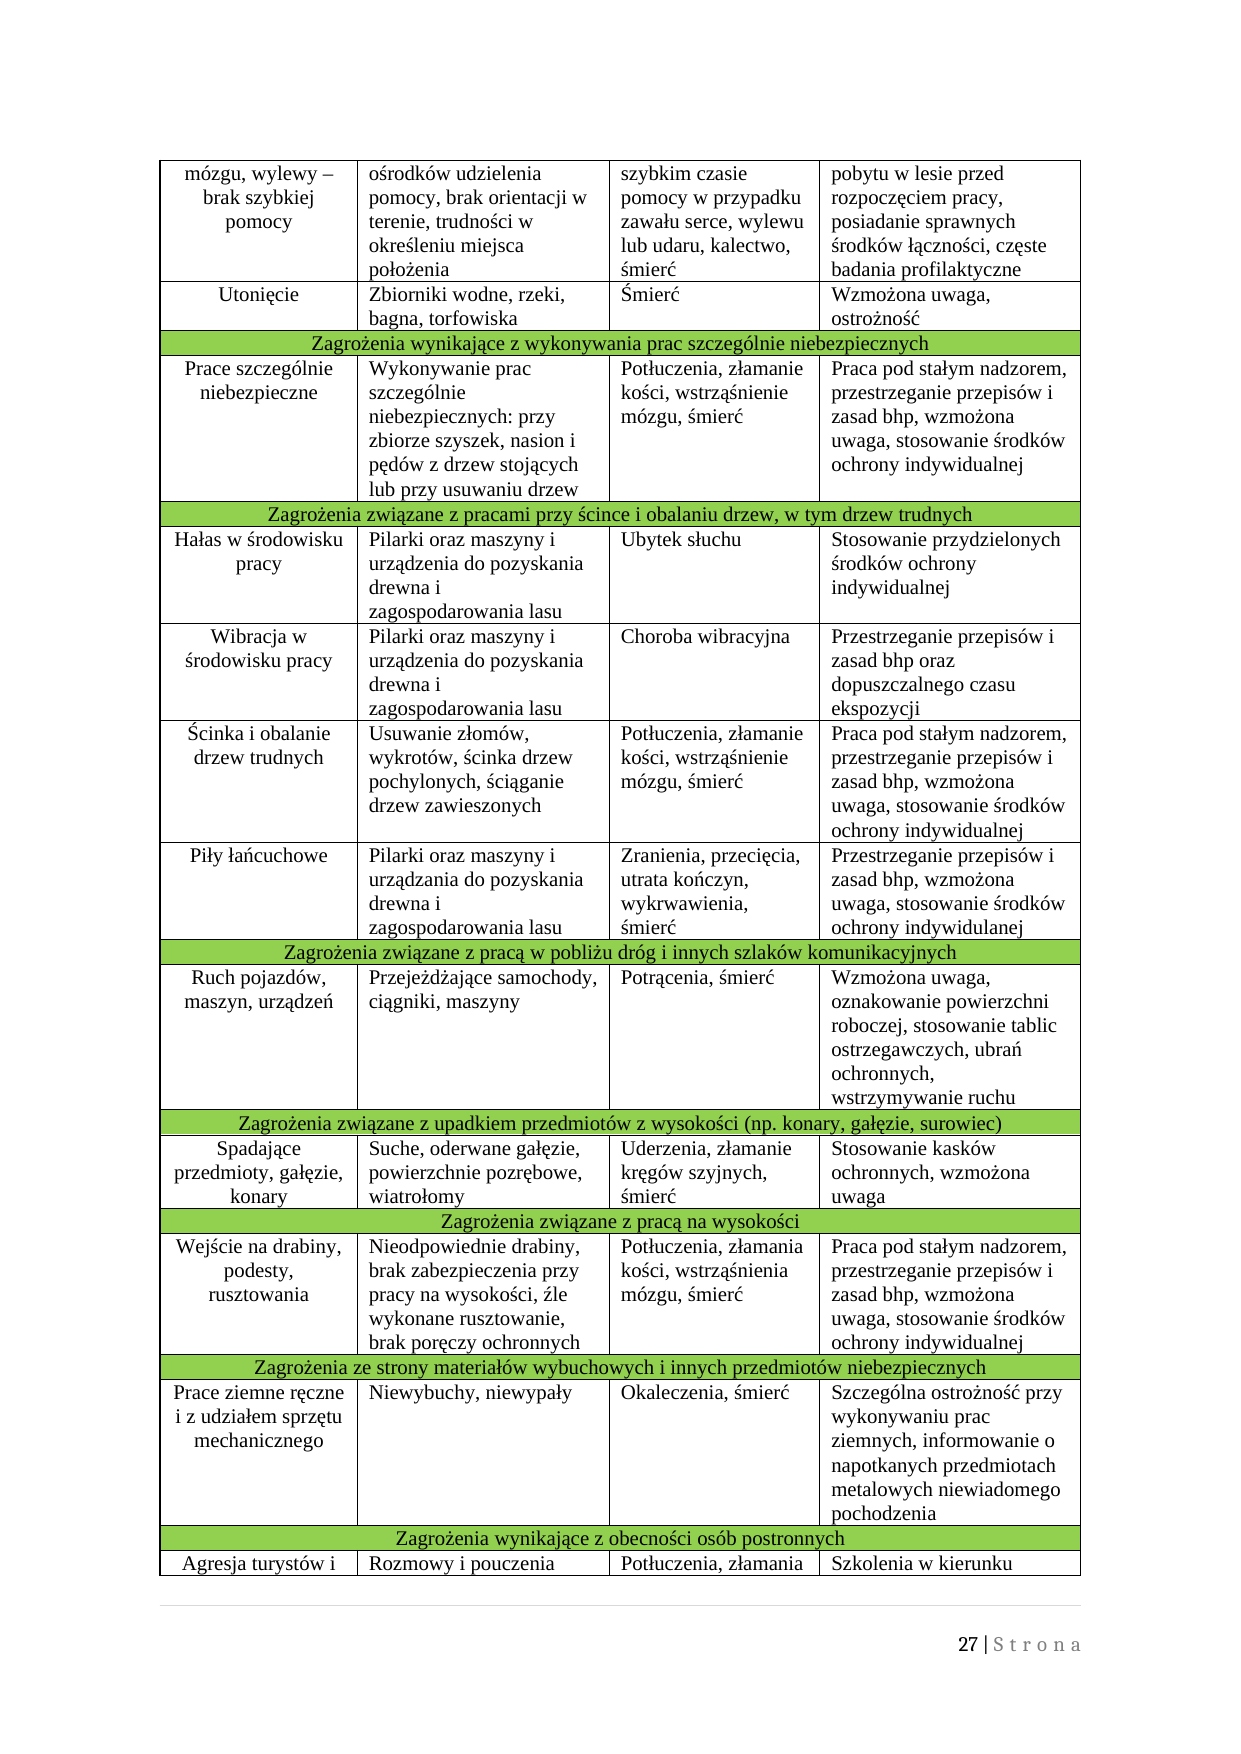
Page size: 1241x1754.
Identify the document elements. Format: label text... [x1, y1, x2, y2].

table_cell Uderzenia, złamanie kręgów szyjnych, śmierć [610, 1136, 819, 1208]
table_cell Choroba wibracyjna [610, 624, 819, 720]
table_cell Przestrzeganie przepisów i zasad bhp, wzmożona uwaga, stosowanie środków ochrony indywidulanej [820, 843, 1080, 939]
table_cell Praca pod stałym nadzorem, przestrzeganie przepisów i zasad bhp, wzmożona uwaga, stosowanie środków ochrony indywidualnej [820, 1234, 1080, 1354]
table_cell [820, 1551, 1080, 1575]
table_cell Zagrożenia wynikające z obecności osób postronnych [161, 1526, 1080, 1550]
table_cell Usuwanie złomów, wykrotów, ścinka drzew pochylonych, ściąganie drzew zawieszonych [358, 721, 609, 842]
table_cell Prace ziemne ręczne i z udziałem sprzętu mechanicznego [161, 1380, 357, 1525]
table_cell Praca pod stałym nadzorem, przestrzeganie przepisów i zasad bhp, wzmożona uwaga, stosowanie środków ochrony indywidualnej [820, 721, 1080, 842]
table_cell Stosowanie przydzielonych środków ochrony indywidualnej [820, 527, 1080, 623]
table_cell Prace szczególnie niebezpieczne [161, 356, 357, 501]
table_cell Zagrożenia związane z pracą w pobliżu dróg i innych szlaków komunikacyjnych [161, 940, 1080, 964]
table_cell Ruch pojazdów, maszyn, urządzeń [161, 965, 357, 1109]
table_cell Praca pod stałym nadzorem, przestrzeganie przepisów i zasad bhp, wzmożona uwaga, stosowanie środków ochrony indywidualnej [820, 356, 1080, 501]
table_cell Potłuczenia, złamania kości, wstrząśnienia mózgu, śmierć [610, 1234, 819, 1354]
table_cell Zranienia, przecięcia, utrata kończyn, wykrwawienia, śmierć [610, 843, 819, 939]
table_cell Spadające przedmioty, gałęzie, konary [161, 1136, 357, 1208]
table_cell Przestrzeganie przepisów i zasad bhp oraz dopuszczalnego czasu ekspozycji [820, 624, 1080, 720]
table_cell Potłuczenia, złamanie kości, wstrząśnienie mózgu, śmierć [610, 356, 819, 501]
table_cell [161, 1551, 357, 1575]
table_cell Śmierć [610, 282, 819, 330]
table_cell Przejeżdżające samochody, ciągniki, maszyny [358, 965, 609, 1109]
table_cell Potłuczenia, złamanie kości, wstrząśnienie mózgu, śmierć [610, 721, 819, 842]
table_cell Piły łańcuchowe [161, 843, 357, 939]
table_cell Suche, oderwane gałęzie, powierzchnie pozrębowe, wiatrołomy [358, 1136, 609, 1208]
table_cell Niewybuchy, niewypały [358, 1380, 609, 1525]
table_cell Pilarki oraz maszyny i urządzania do pozyskania drewna i zagospodarowania lasu [358, 843, 609, 939]
table_cell Wejście na drabiny, podesty, rusztowania [161, 1234, 357, 1354]
table_cell Wzmożona uwaga, oznakowanie powierzchni roboczej, stosowanie tablic ostrzegawczych, ubrań ochronnych, wstrzymywanie ruchu [820, 965, 1080, 1109]
table_cell Zagrożenia wynikające z wykonywania prac szczególnie niebezpiecznych [161, 331, 1080, 355]
table_cell Potrącenia, śmierć [610, 965, 819, 1109]
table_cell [820, 161, 1080, 281]
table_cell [358, 1551, 609, 1575]
table_cell Wibracja w środowisku pracy [161, 624, 357, 720]
table_cell Zagrożenia związane z upadkiem przedmiotów z wysokości (np. konary, gałęzie, surowiec) [161, 1110, 1080, 1134]
table_cell Wykonywanie prac szczególnie niebezpiecznych: przy zbiorze szyszek, nasion i pędów z drzew stojących lub przy usuwaniu drzew [358, 356, 609, 501]
table_cell Zagrożenia związane z pracą na wysokości [161, 1209, 1080, 1233]
table_cell Ubytek słuchu [610, 527, 819, 623]
table_cell Stosowanie kasków ochronnych, wzmożona uwaga [820, 1136, 1080, 1208]
table_cell Utonięcie [161, 282, 357, 330]
table_cell Pilarki oraz maszyny i urządzenia do pozyskania drewna i zagospodarowania lasu [358, 527, 609, 623]
table_cell Ścinka i obalanie drzew trudnych [161, 721, 357, 842]
table_cell Zagrożenia ze strony materiałów wybuchowych i innych przedmiotów niebezpiecznych [161, 1355, 1080, 1379]
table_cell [610, 161, 819, 281]
table_cell Zagrożenia związane z pracami przy ścince i obalaniu drzew, w tym drzew trudnych [161, 502, 1080, 526]
table_cell Wzmożona uwaga, ostrożność [820, 282, 1080, 330]
table_cell Zbiorniki wodne, rzeki, bagna, torfowiska [358, 282, 609, 330]
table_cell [358, 161, 609, 281]
table_cell Szczególna ostrożność przy wykonywaniu prac ziemnych, informowanie o napotkanych przedmiotach metalowych niewiadomego pochodzenia [820, 1380, 1080, 1525]
table_cell Hałas w środowisku pracy [161, 527, 357, 623]
table_cell Pilarki oraz maszyny i urządzenia do pozyskania drewna i zagospodarowania lasu [358, 624, 609, 720]
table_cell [161, 161, 357, 281]
table_cell Okaleczenia, śmierć [610, 1380, 819, 1525]
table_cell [610, 1551, 819, 1575]
table_cell Nieodpowiednie drabiny, brak zabezpieczenia przy pracy na wysokości, źle wykonane rusztowanie, brak poręczy ochronnych [358, 1234, 609, 1354]
